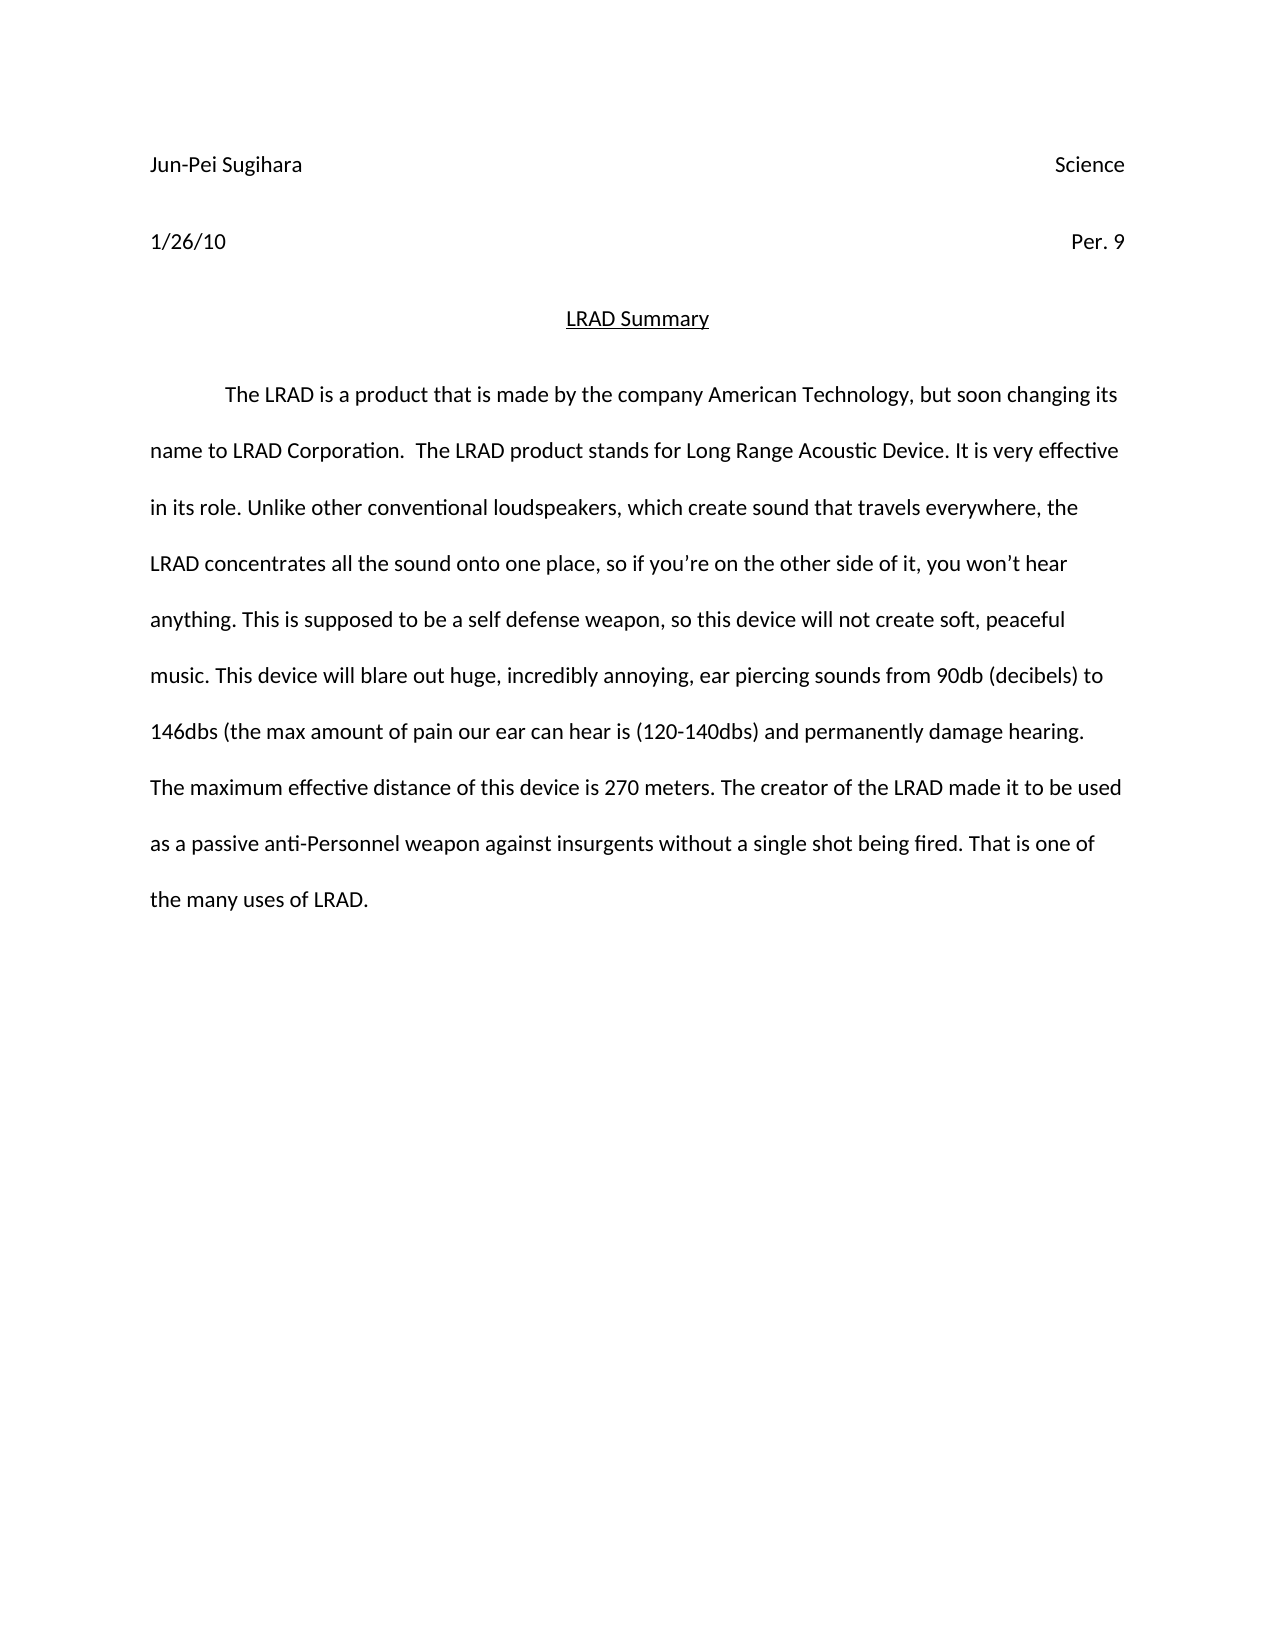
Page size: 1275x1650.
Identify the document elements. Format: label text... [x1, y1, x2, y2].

text LRAD Summary [150, 304, 1125, 332]
text The LRAD is a product that is made by the company American Technology, but soon changing its name to LRAD Corporation. The LRAD product stands for Long Range Acoustic Device. It is very effective in its role. Unlike other conventional loudspeakers, which create sound that travels everywhere, the LRAD concentrates all the sound onto one place, so if you’re on the other side of it, you won’t hear anything. This is supposed to be a self defense weapon, so this device will not create soft, peaceful music. This device will blare out huge, incredibly annoying, ear piercing sounds from 90db (decibels) to 146dbs (the max amount of pain our ear can hear is (120-140dbs) and permanently damage hearing. The maximum effective distance of this device is 270 meters. The creator of the LRAD made it to be used as a passive anti-Personnel weapon against insurgents without a single shot being fired. That is one of the many uses of LRAD. [150, 381, 1125, 913]
text Jun-Pei Sugihara Science [150, 150, 1125, 178]
text 1/26/10 Per. 9 [150, 227, 1125, 255]
